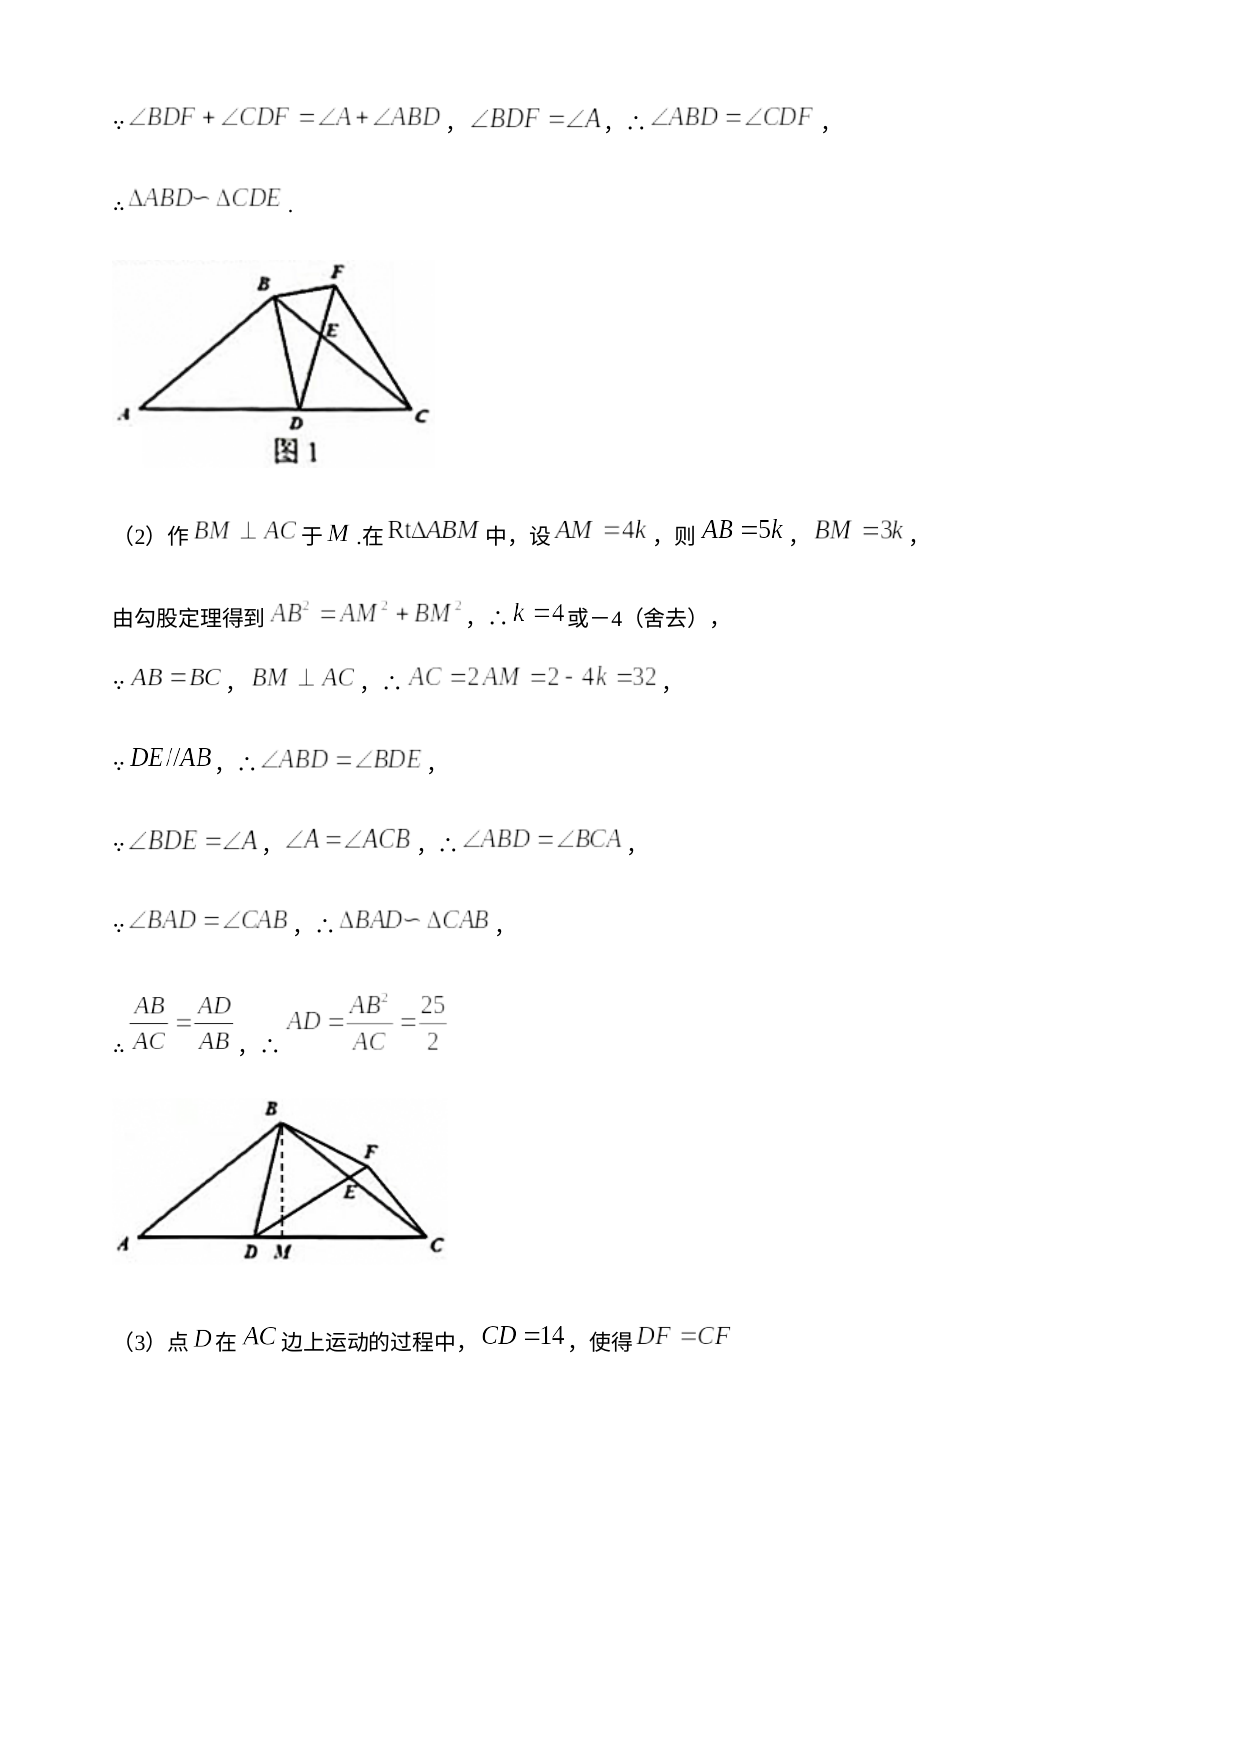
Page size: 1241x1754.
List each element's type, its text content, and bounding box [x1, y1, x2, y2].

text （2）作于.在中，设，则，， [112, 500, 1128, 565]
text ∵，，∴， [112, 824, 1128, 889]
text ∵，∴， [112, 904, 1128, 969]
text （3）点在边上运动的过程中，，使得 [112, 1306, 1128, 1371]
text ∵，∴， [112, 743, 1128, 808]
text ∴. [112, 183, 1128, 248]
picture [112, 260, 435, 468]
text ∵，，∴， [112, 662, 1128, 727]
text ∵，，∴， [112, 102, 1128, 167]
text ∴，∴ [112, 985, 1128, 1083]
picture [112, 1098, 448, 1265]
text 由勾股定理得到，∴或－4（舍去）， [112, 581, 1128, 646]
